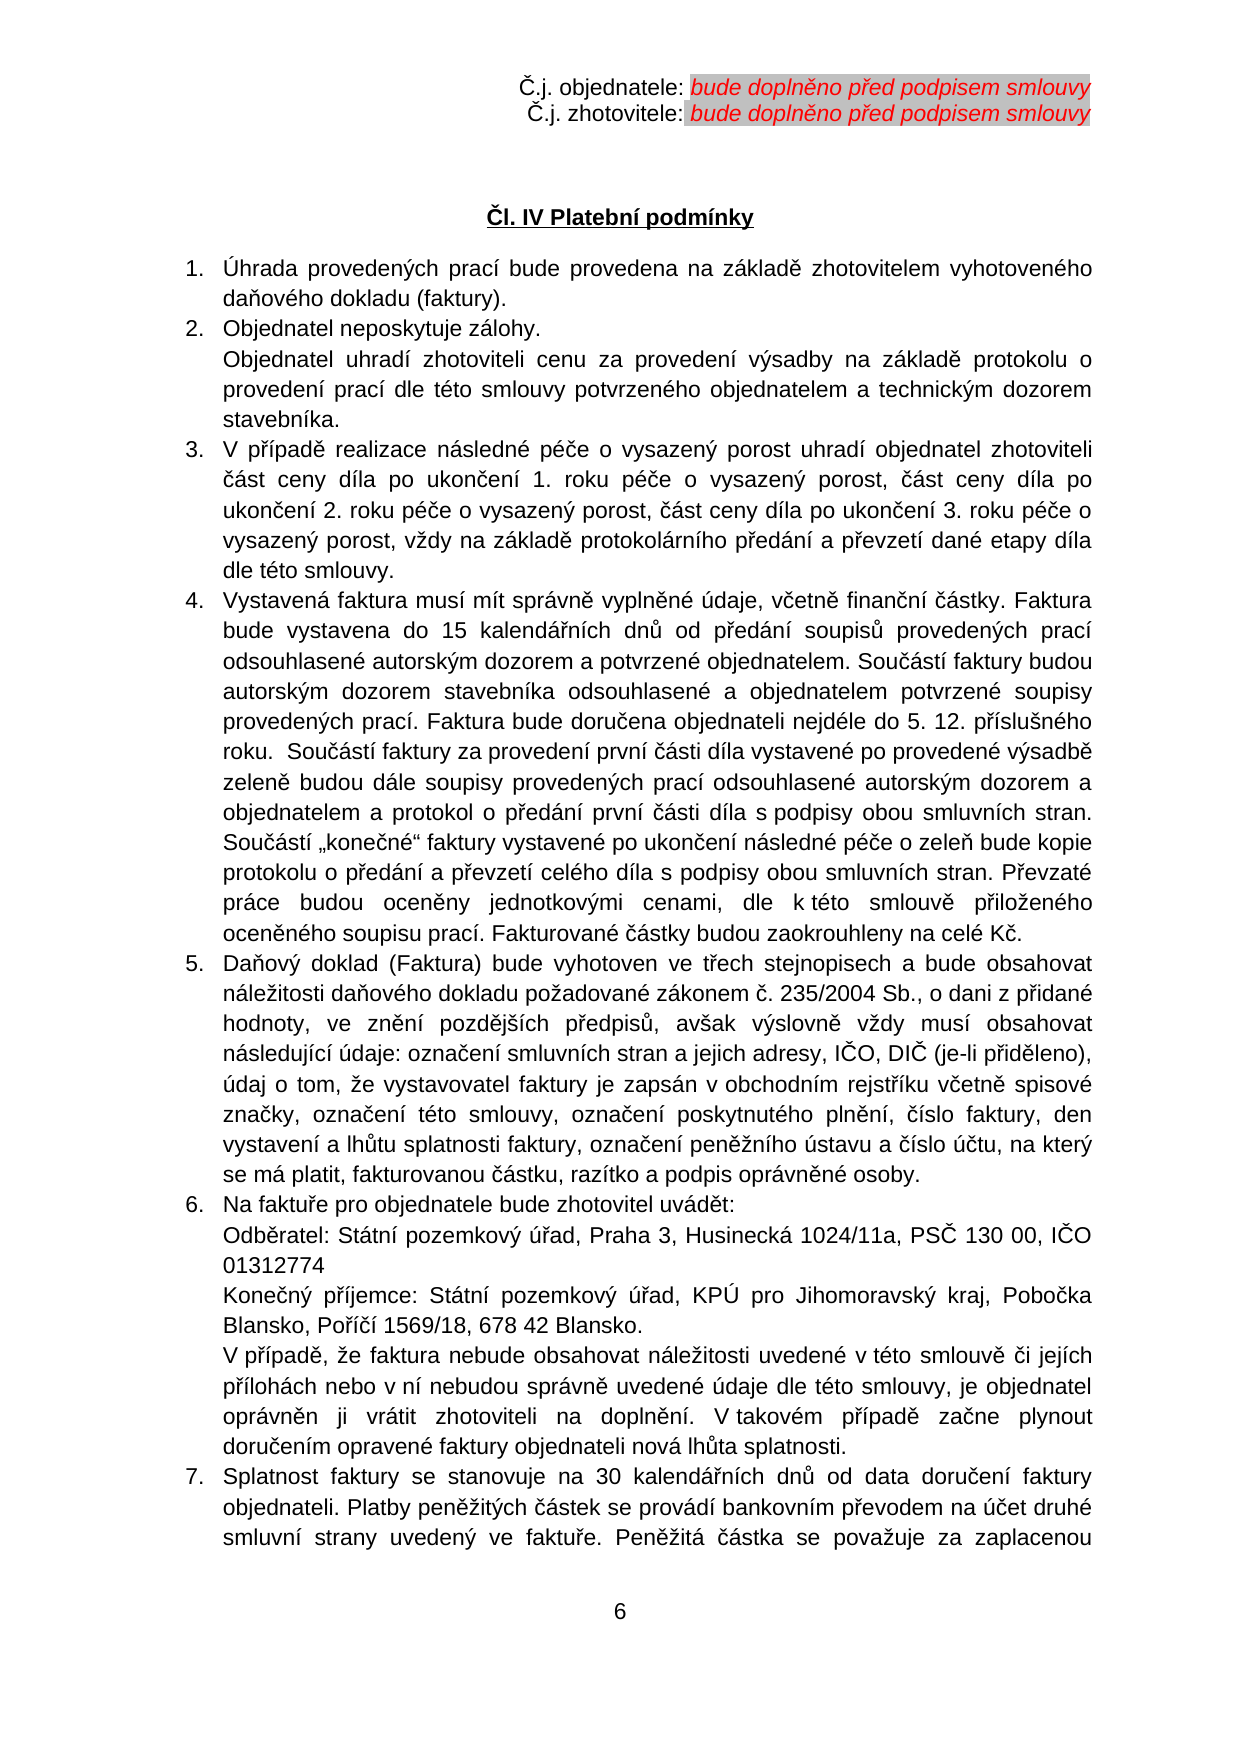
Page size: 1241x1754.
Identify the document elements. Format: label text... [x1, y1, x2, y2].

list Objednatel uhradí zhotoviteli cenu za provedení výsadby na základě protokolu o provedení prací dle této smlouvy potvrzeného objednatelem a technickým dozorem stavebníka. [223, 346, 1093, 432]
list Odběratel: Státní pozemkový úřad, Praha 3, Husinecká 1024/11a, PSČ 130 00, IČO 01312774 [223, 1222, 1093, 1278]
text Čl. IV Platební podmínky [148, 204, 1093, 230]
list V případě realizace následné péče o vysazený porost uhradí objednatel zhotoviteli část ceny díla po ukončení 1. roku péče o vysazený porost, část ceny díla po ukončení 2. roku péče o vysazený porost, část ceny díla po ukončení 3. roku péče o vysazený porost, vždy na základě protokolárního předání a převzetí dané etapy díla dle této smlouvy. [185, 436, 1093, 583]
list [185, 1463, 1093, 1550]
list Na faktuře pro objednatele bude zhotovitel uvádět: [185, 1191, 1093, 1218]
list Konečný příjemce: Státní pozemkový úřad, KPÚ pro Jihomoravský kraj, Pobočka Blansko, Poříčí 1569/18, 678 42 Blansko. [223, 1282, 1093, 1338]
list Úhrada provedených prací bude provedena na základě zhotovitelem vyhotoveného daňového dokladu (faktury). [185, 255, 1093, 311]
list Objednatel neposkytuje zálohy. [185, 315, 1093, 342]
list Daňový doklad (Faktura) bude vyhotoven ve třech stejnopisech a bude obsahovat náležitosti daňového dokladu požadované zákonem č. 235/2004 Sb., o dani z přidané hodnoty, ve znění pozdějších předpisů, avšak výslovně vždy musí obsahovat následující údaje: označení smluvních stran a jejich adresy, IČO, DIČ (je-li přiděleno), údaj o tom, že vystavovatel faktury je zapsán v obchodním rejstříku včetně spisové značky, označení této smlouvy, označení poskytnutého plnění, číslo faktury, den vystavení a lhůtu splatnosti faktury, označení peněžního ústavu a číslo účtu, na který se má platit, fakturovanou částku, razítko a podpis oprávněné osoby. [185, 950, 1093, 1187]
list Vystavená faktura musí mít správně vyplněné údaje, včetně finanční částky. Faktura bude vystavena do 15 kalendářních dnů od předání soupisů provedených prací odsouhlasené autorským dozorem a potvrzené objednatelem. Součástí faktury budou autorským dozorem stavebníka odsouhlasené a objednatelem potvrzené soupisy provedených prací. Faktura bude doručena objednateli nejdéle do 5. 12. příslušného roku. Součástí faktury za provedení první části díla vystavené po provedené výsadbě zeleně budou dále soupisy provedených prací odsouhlasené autorským dozorem a objednatelem a protokol o předání první části díla s podpisy obou smluvních stran. Součástí „konečné“ faktury vystavené po ukončení následné péče o zeleň bude kopie protokolu o předání a převzetí celého díla s podpisy obou smluvních stran. Převzaté práce budou oceněny jednotkovými cenami, dle k této smlouvě přiloženého oceněného soupisu prací. Fakturované částky budou zaokrouhleny na celé Kč. [185, 587, 1093, 946]
list V případě, že faktura nebude obsahovat náležitosti uvedené v této smlouvě či jejích přílohách nebo v ní nebudou správně uvedené údaje dle této smlouvy, je objednatel oprávněn ji vrátit zhotoviteli na doplnění. V takovém případě začne plynout doručením opravené faktury objednateli nová lhůta splatnosti. [223, 1342, 1093, 1459]
